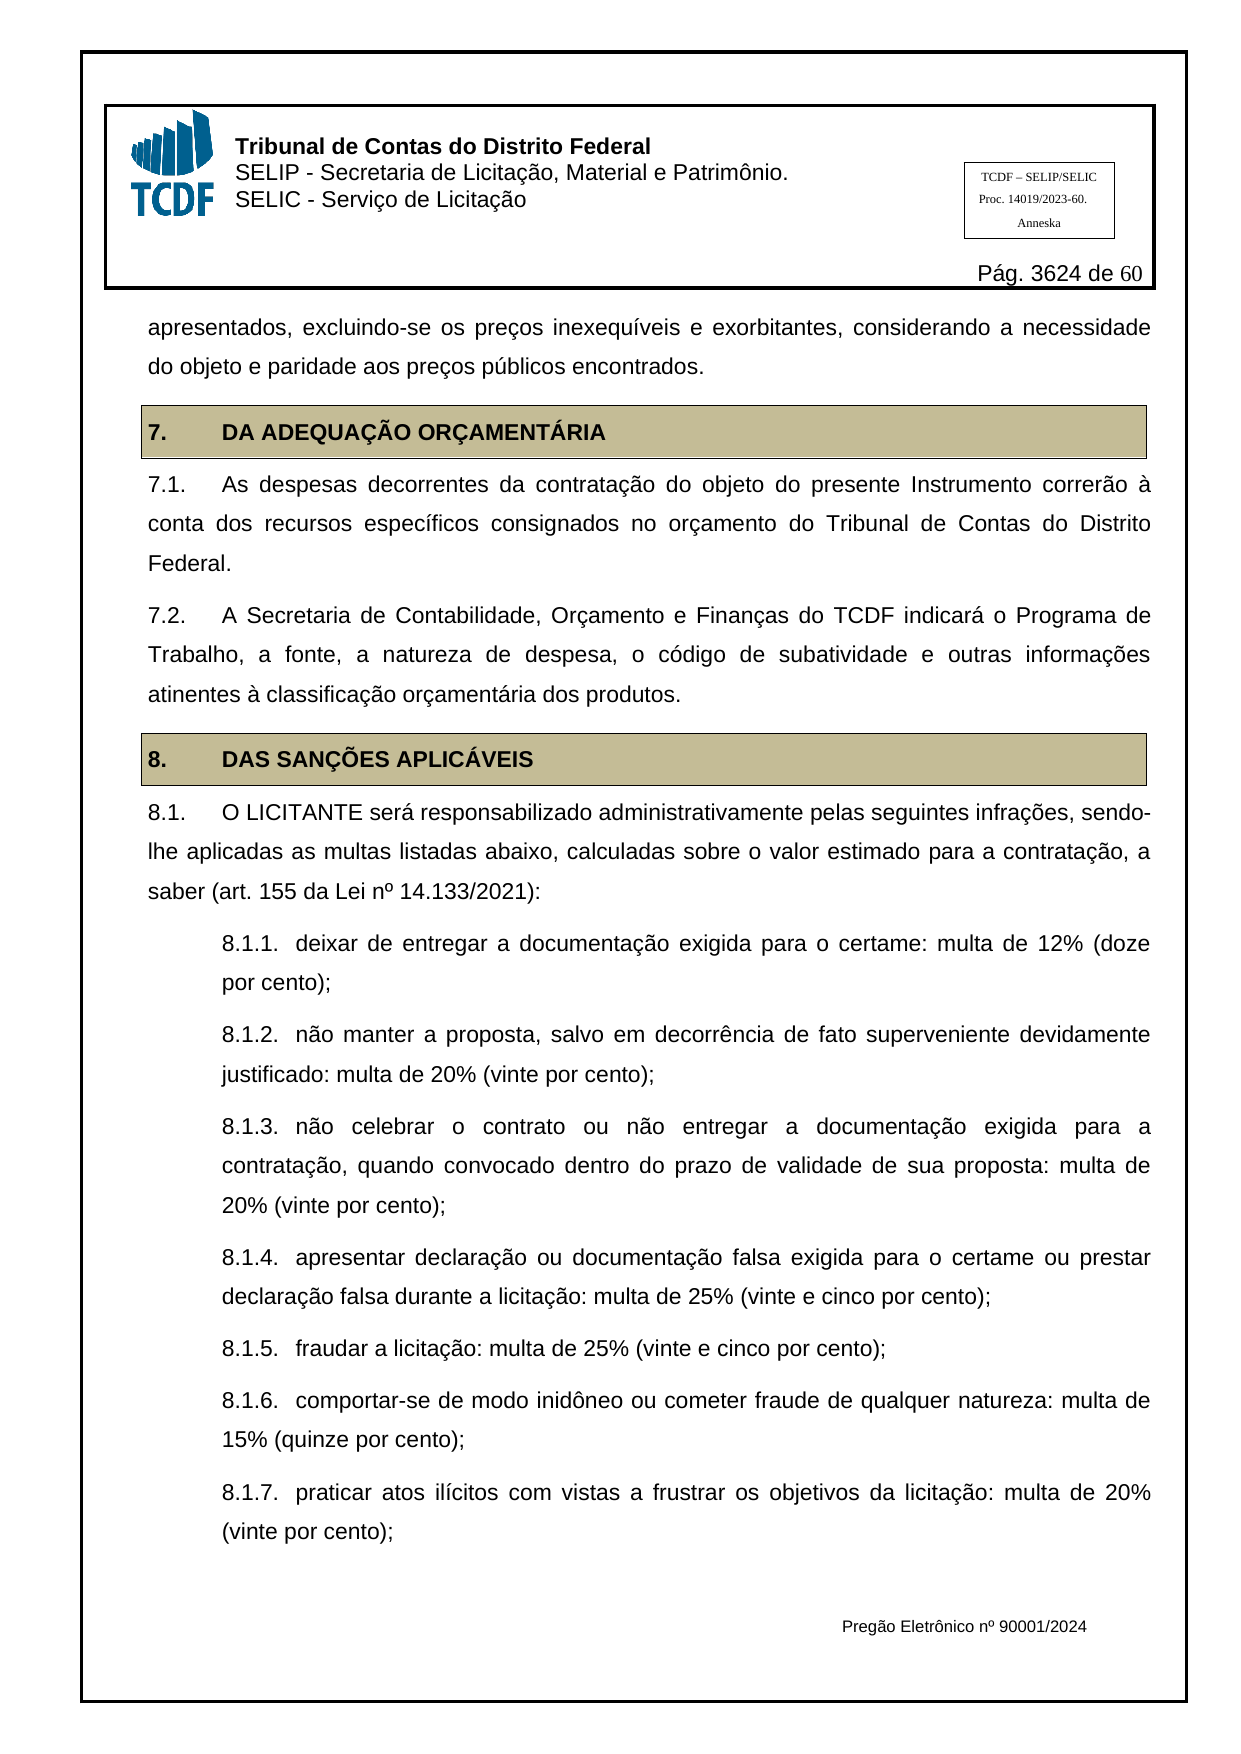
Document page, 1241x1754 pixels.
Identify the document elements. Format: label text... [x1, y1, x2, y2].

list O LICITANTE será responsabilizado administrativamente pelas seguintes infrações, sendo-lhe aplicadas as multas listadas abaixo, calculadas sobre o valor estimado para a contratação, a saber (art. 155 da Lei nº 14.133/2021): [148, 799, 1152, 904]
list A Secretaria de Contabilidade, Orçamento e Finanças do TCDF indicará o Programa de Trabalho, a fonte, a natureza de despesa, o código de subatividade e outras informações atinentes à classificação orçamentária dos produtos. [148, 602, 1152, 707]
list não manter a proposta, salvo em decorrência de fato superveniente devidamente justificado: multa de 20% (vinte por cento); [222, 1021, 1152, 1087]
list praticar atos ilícitos com vistas a frustrar os objetivos da licitação: multa de 20% (vinte por cento); [222, 1478, 1152, 1544]
list comportar-se de modo inidôneo ou cometer fraude de qualquer natureza: multa de 15% (quinze por cento); [222, 1387, 1152, 1453]
picture [116, 107, 228, 218]
list não celebrar o contrato ou não entregar a documentação exigida para a contratação, quando convocado dentro do prazo de validade de sua proposta: multa de 20% (vinte por cento); [222, 1113, 1152, 1218]
table_header DAS SANÇÕES APLICÁVEIS [142, 734, 1146, 785]
list deixar de entregar a documentação exigida para o certame: multa de 12% (doze por cento); [222, 930, 1152, 996]
list As despesas decorrentes da contratação do objeto do presente Instrumento correrão à conta dos recursos específicos consignados no orçamento do Tribunal de Contas do Distrito Federal. [148, 471, 1152, 576]
list fraudar a licitação: multa de 25% (vinte e cinco por cento); [222, 1335, 1152, 1361]
table_header DA ADEQUAÇÃO ORÇAMENTÁRIA [142, 406, 1146, 457]
list apresentar declaração ou documentação falsa exigida para o certame ou prestar declaração falsa durante a licitação: multa de 25% (vinte e cinco por cento); [222, 1243, 1152, 1309]
